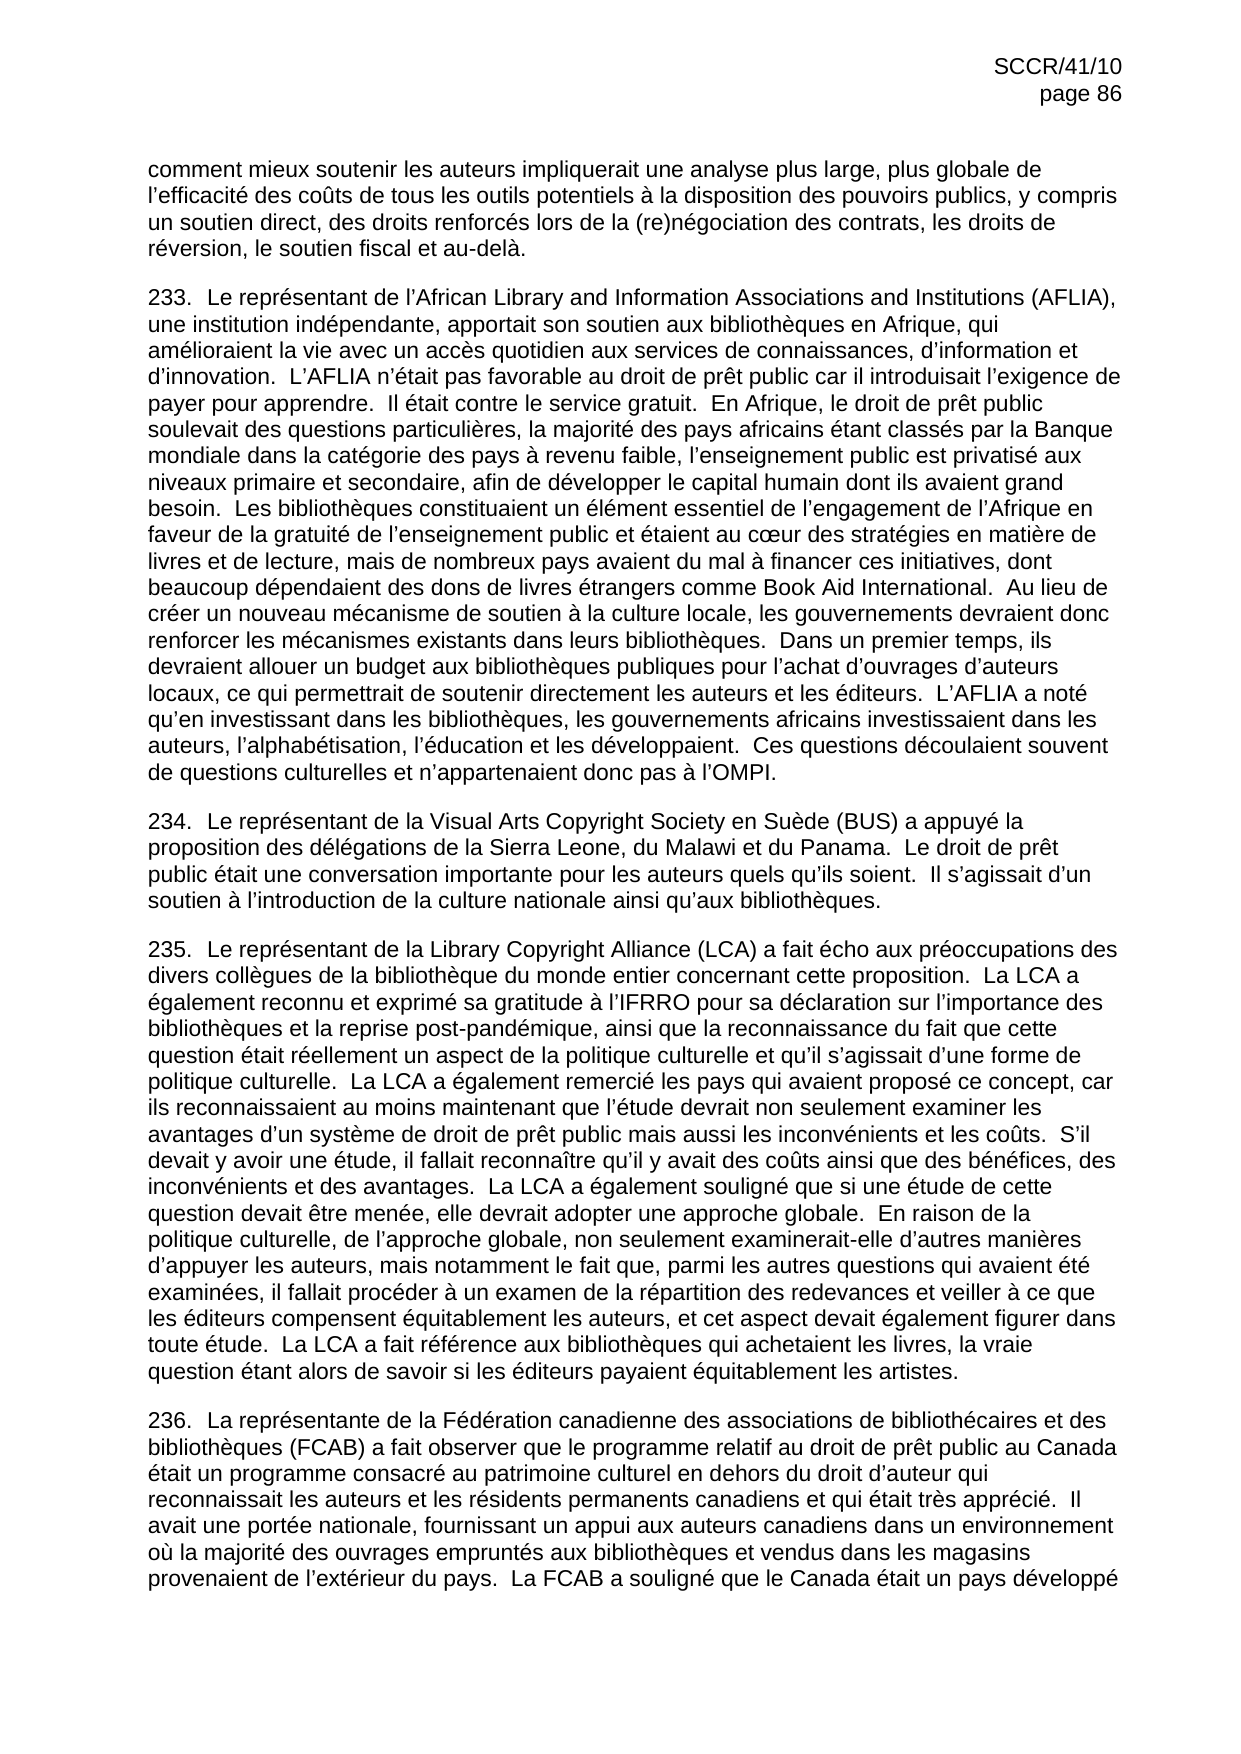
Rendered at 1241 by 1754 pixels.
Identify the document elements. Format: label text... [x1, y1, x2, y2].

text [148, 1407, 1122, 1592]
text Le représentant de l’African Library and Information Associations and Institutions (AFLIA), une institution indépendante, apportait son soutien aux bibliothèques en Afrique, qui amélioraient la vie avec un accès quotidien aux services de connaissances, d’information et d’innovation. L’AFLIA n’était pas favorable au droit de prêt public car il introduisait l’exigence de payer pour apprendre. Il était contre le service gratuit. En Afrique, le droit de prêt public soulevait des questions particulières, la majorité des pays africains étant classés par la Banque mondiale dans la catégorie des pays à revenu faible, l’enseignement public est privatisé aux niveaux primaire et secondaire, afin de développer le capital humain dont ils avaient grand besoin. Les bibliothèques constituaient un élément essentiel de l’engagement de l’Afrique en faveur de la gratuité de l’enseignement public et étaient au cœur des stratégies en matière de livres et de lecture, mais de nombreux pays avaient du mal à financer ces initiatives, dont beaucoup dépendaient des dons de livres étrangers comme Book Aid International. Au lieu de créer un nouveau mécanisme de soutien à la culture locale, les gouvernements devraient donc renforcer les mécanismes existants dans leurs bibliothèques. Dans un premier temps, ils devraient allouer un budget aux bibliothèques publiques pour l’achat d’ouvrages d’auteurs locaux, ce qui permettrait de soutenir directement les auteurs et les éditeurs. L’AFLIA a noté qu’en investissant dans les bibliothèques, les gouvernements africains investissaient dans les auteurs, l’alphabétisation, l’éducation et les développaient. Ces questions découlaient souvent de questions culturelles et n’appartenaient donc pas à l’OMPI. [148, 284, 1122, 785]
text Le représentant de la Library Copyright Alliance (LCA) a fait écho aux préoccupations des divers collègues de la bibliothèque du monde entier concernant cette proposition. La LCA a également reconnu et exprimé sa gratitude à l’IFRRO pour sa déclaration sur l’importance des bibliothèques et la reprise post-pandémique, ainsi que la reconnaissance du fait que cette question était réellement un aspect de la politique culturelle et qu’il s’agissait d’une forme de politique culturelle. La LCA a également remercié les pays qui avaient proposé ce concept, car ils reconnaissaient au moins maintenant que l’étude devrait non seulement examiner les avantages d’un système de droit de prêt public mais aussi les inconvénients et les coûts. S’il devait y avoir une étude, il fallait reconnaître qu’il y avait des coûts ainsi que des bénéfices, des inconvénients et des avantages. La LCA a également souligné que si une étude de cette question devait être menée, elle devrait adopter une approche globale. En raison de la politique culturelle, de l’approche globale, non seulement examinerait-elle d’autres manières d’appuyer les auteurs, mais notamment le fait que, parmi les autres questions qui avaient été examinées, il fallait procéder à un examen de la répartition des redevances et veiller à ce que les éditeurs compensent équitablement les auteurs, et cet aspect devait également figurer dans toute étude. La LCA a fait référence aux bibliothèques qui achetaient les livres, la vraie question étant alors de savoir si les éditeurs payaient équitablement les artistes. [148, 936, 1122, 1384]
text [148, 156, 1122, 261]
text Le représentant de la Visual Arts Copyright Society en Suède (BUS) a appuyé la proposition des délégations de la Sierra Leone, du Malawi et du Panama. Le droit de prêt public était une conversation importante pour les auteurs quels qu’ils soient. Il s’agissait d’un soutien à l’introduction de la culture nationale ainsi qu’aux bibliothèques. [148, 808, 1122, 913]
